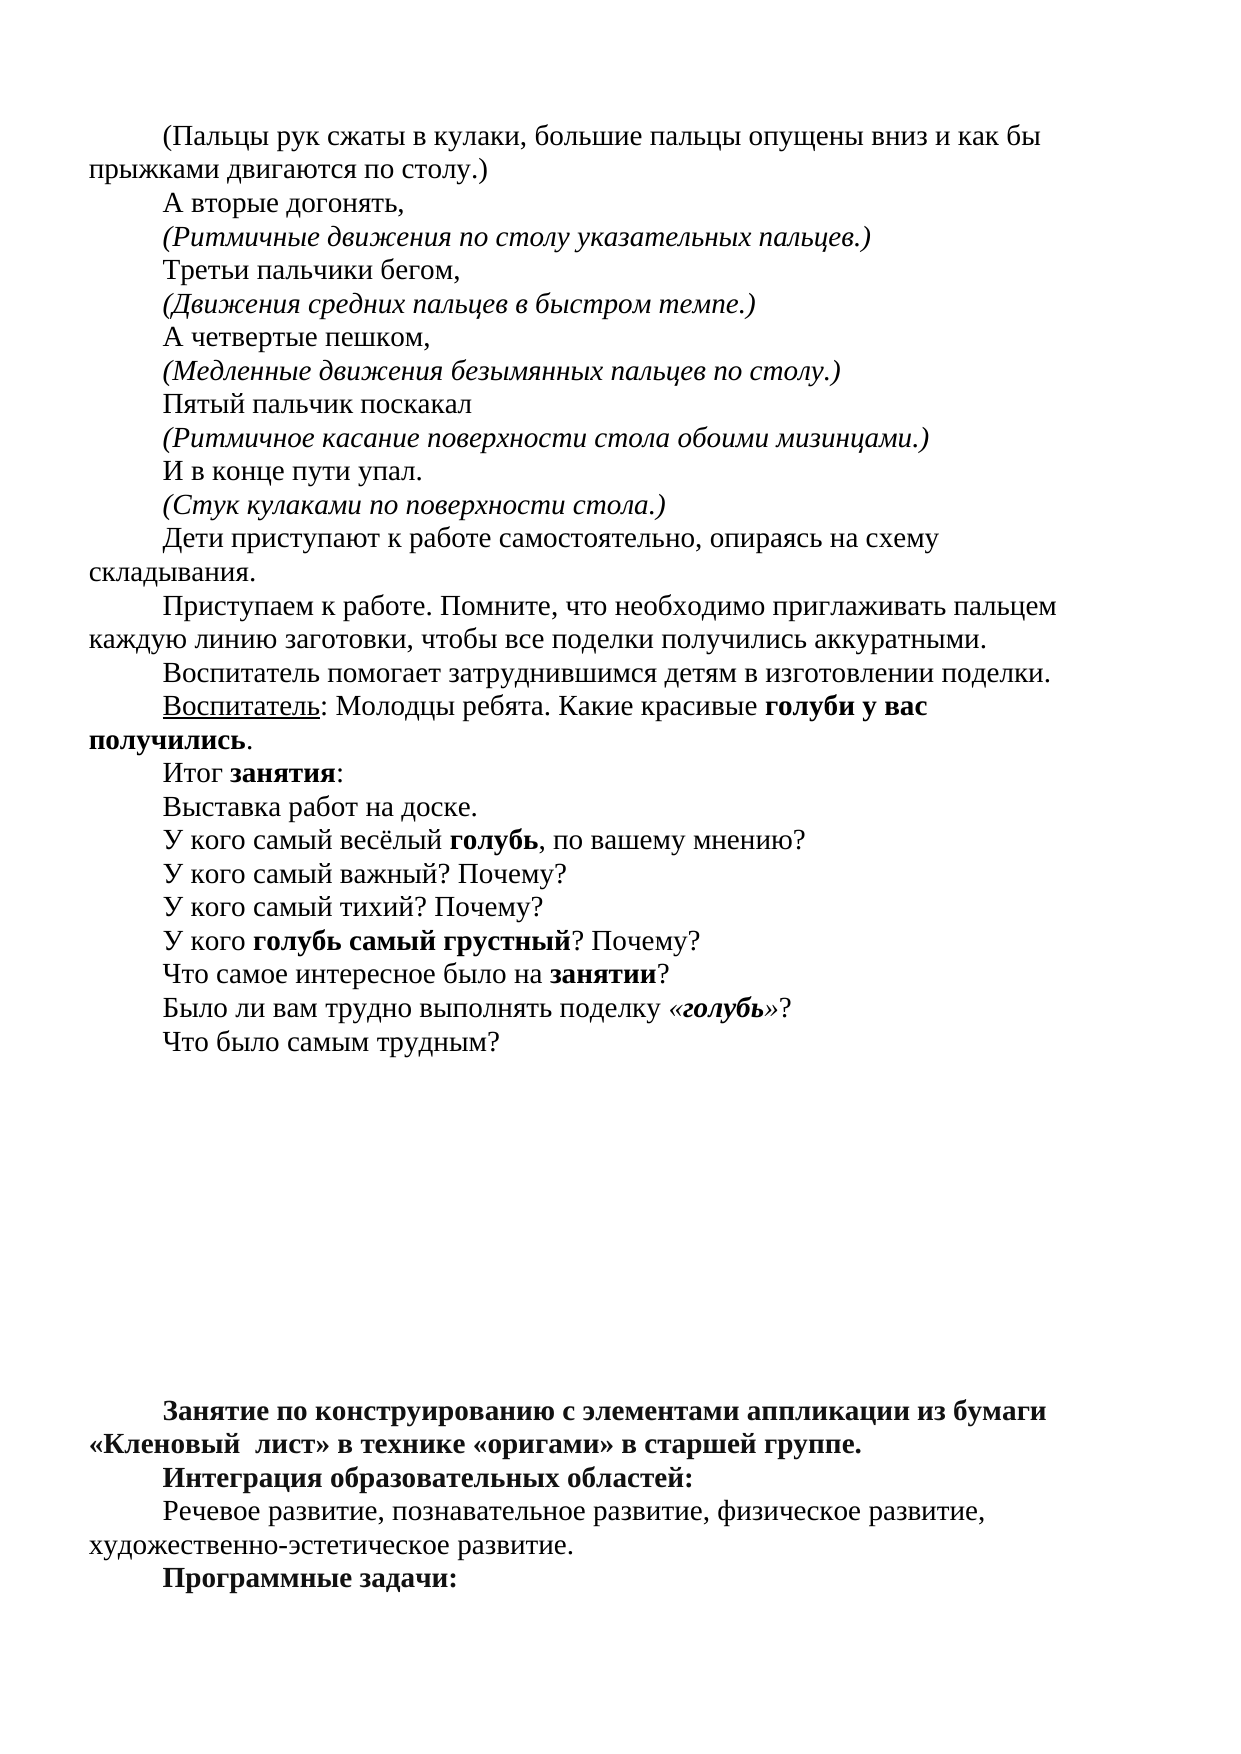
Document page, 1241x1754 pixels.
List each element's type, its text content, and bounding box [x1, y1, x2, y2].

text Речевое развитие, познавательное развитие, физическое развитие, художественно-эстетическое развитие. [88, 1493, 1063, 1560]
text (Движения средних пальцев в быстром темпе.) [88, 286, 1063, 319]
text Занятие по конструированию с элементами аппликации из бумаги «Кленовый лист» в технике «оригами» в старшей группе. [88, 1393, 1063, 1460]
text (Ритмичные движения по столу указательных пальцев.) [88, 219, 1063, 252]
text А вторые догонять, [88, 185, 1063, 219]
text (Медленные движения безымянных пальцев по столу.) [88, 353, 1063, 386]
text Воспитатель помогает затруднившимся детям в изготовлении поделки. [88, 655, 1063, 688]
text Было ли вам трудно выполнять поделку «голубь»? [88, 990, 1063, 1024]
text (Ритмичное касание поверхности стола обоими мизинцами.) [88, 420, 1063, 453]
text А четвертые пешком, [88, 319, 1063, 353]
text Программные задачи: [88, 1560, 1063, 1594]
text У кого самый тихий? Почему? [88, 889, 1063, 923]
text У кого самый важный? Почему? [88, 856, 1063, 889]
text Дети приступают к работе самостоятельно, опираясь на схему складывания. [88, 521, 1063, 588]
text Итог занятия: [88, 755, 1063, 789]
text У кого самый весёлый голубь, по вашему мнению? [88, 822, 1063, 856]
text (Стук кулаками по поверхности стола.) [88, 487, 1063, 521]
text Пятый пальчик поскакал [88, 386, 1063, 420]
text Третьи пальчики бегом, [88, 252, 1063, 286]
text Что было самым трудным? [88, 1024, 1063, 1057]
text (Пальцы рук сжаты в кулаки, большие пальцы опущены вниз и как бы прыжками двигаются по столу.) [88, 118, 1063, 185]
text Что самое интересное было на занятии? [88, 957, 1063, 990]
text Выставка работ на доске. [88, 789, 1063, 822]
text Воспитатель: Молодцы ребята. Какие красивые голуби у вас получились. [88, 688, 1063, 755]
text И в конце пути упал. [88, 453, 1063, 487]
text Приступаем к работе. Помните, что необходимо приглаживать пальцем каждую линию заготовки, чтобы все поделки получились аккуратными. [88, 588, 1063, 655]
text Интеграция образовательных областей: [88, 1460, 1063, 1493]
text У кого голубь самый грустный? Почему? [88, 923, 1063, 957]
